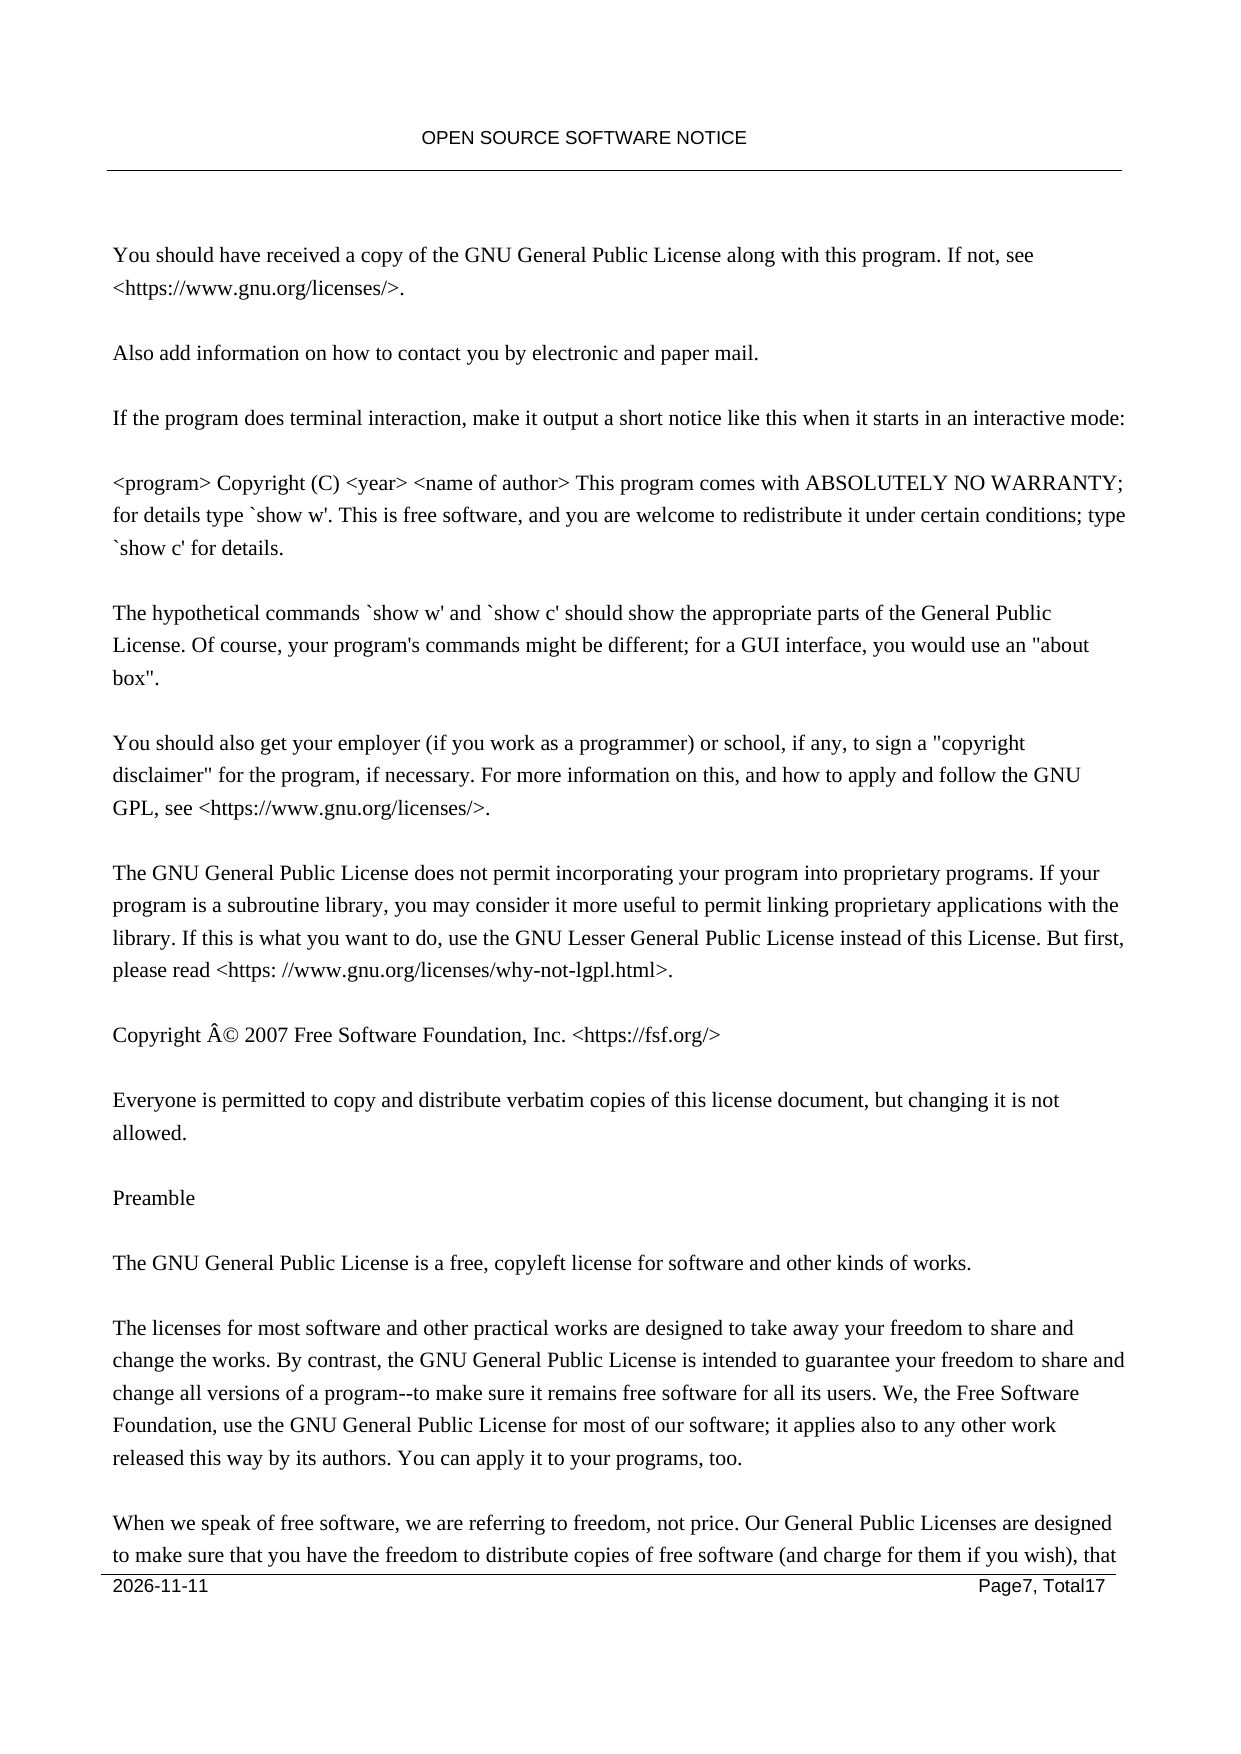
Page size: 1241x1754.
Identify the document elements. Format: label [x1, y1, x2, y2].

text [112, 206, 1128, 1571]
